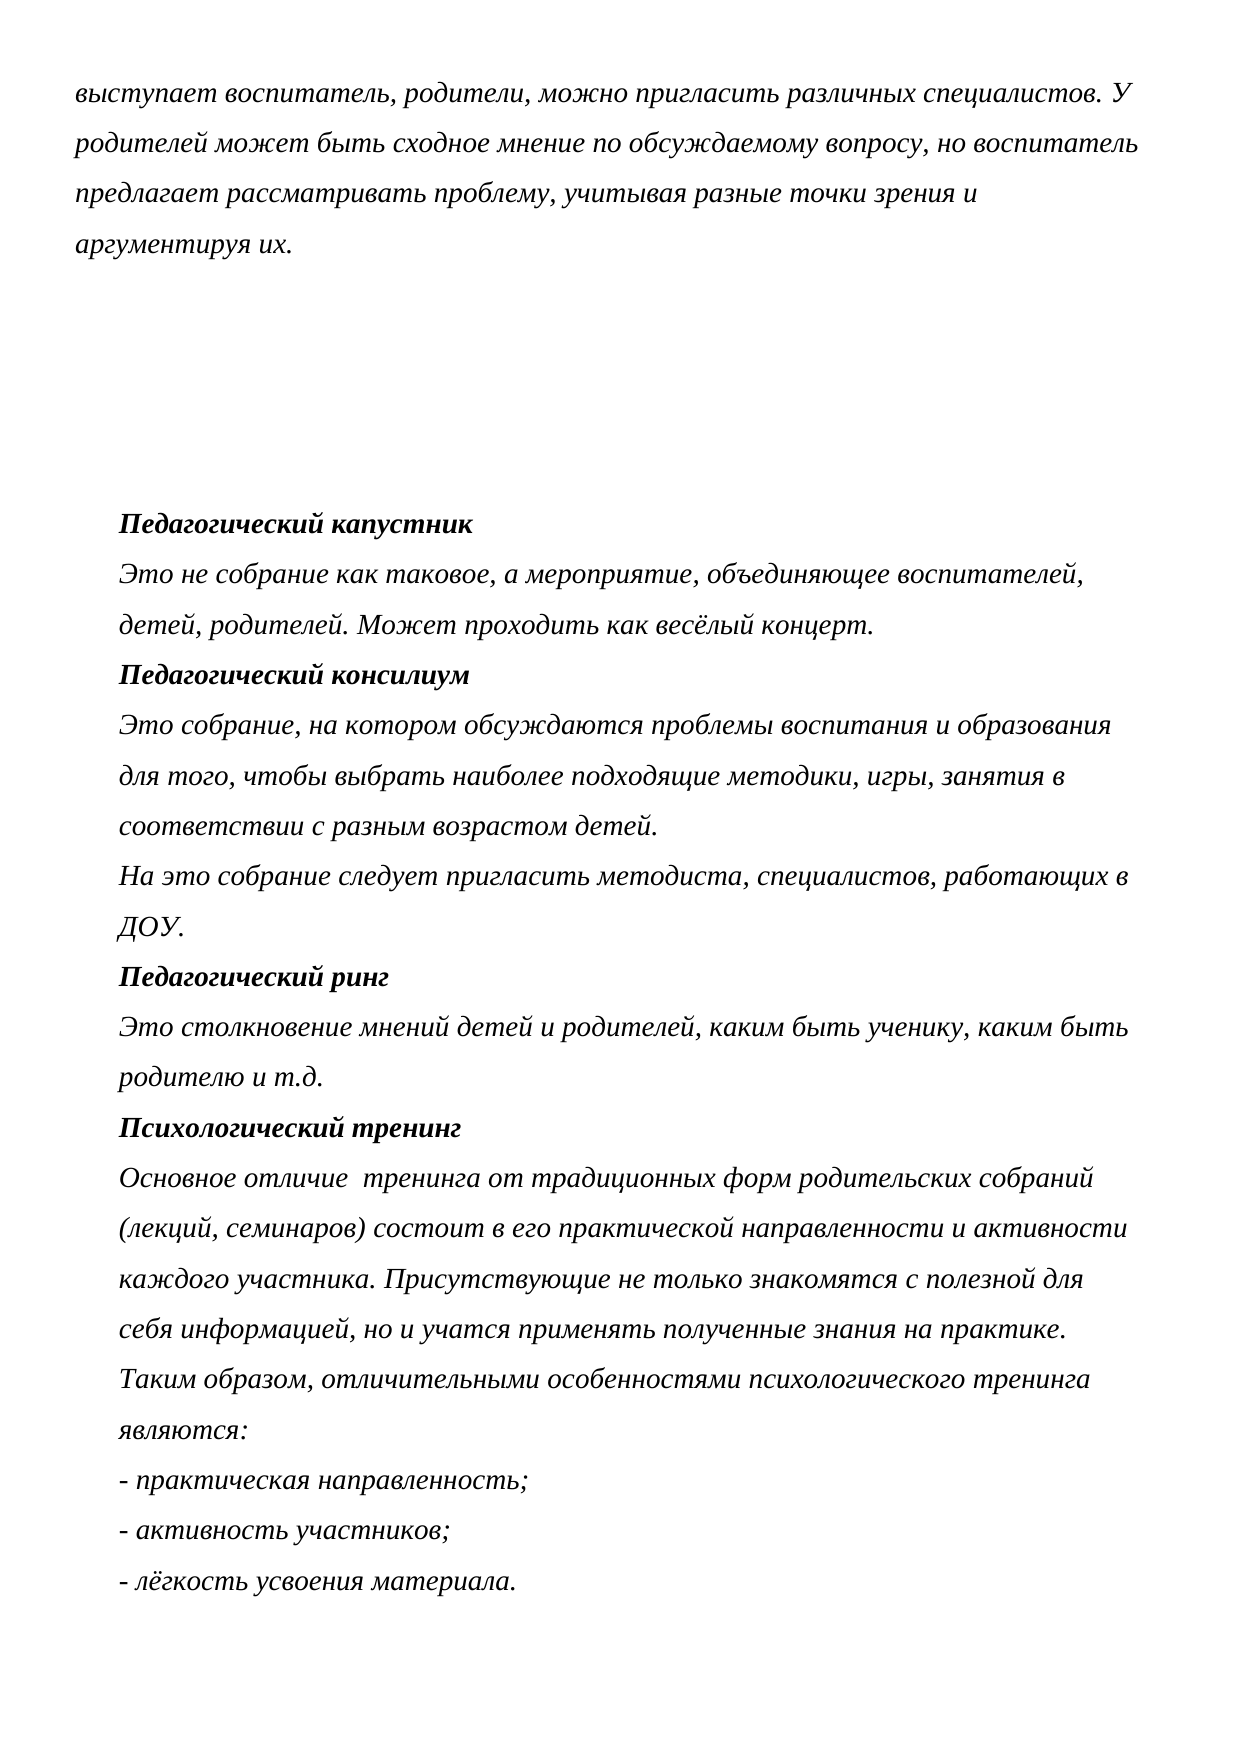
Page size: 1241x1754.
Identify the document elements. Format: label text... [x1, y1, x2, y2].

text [75, 75, 1142, 259]
text Педагогический капустник Это не собрание как таковое, а мероприятие, объединяющее воспитателей, детей, родителей. Может проходить как весёлый концерт. Педагогический консилиум Это собрание, на котором обсуждаются проблемы воспитания и образования для того, чтобы выбрать наиболее подходящие методики, игры, занятия в соответствии с разным возрастом детей. На это собрание следует пригласить методиста, специалистов, работающих в ДОУ. Педагогический ринг Это столкновение мнений детей и родителей, каким быть ученику, каким быть родителю и т.д. Психологический тренинг Основное отличие тренинга от традиционных форм родительских собраний (лекций, семинаров) состоит в его практической направленности и активности каждого участника. Присутствующие не только знакомятся с полезной для себя информацией, но и учатся применять полученные знания на практике. Таким образом, отличительными особенностями психологического тренинга являются: - практическая направленность; - активность участников; - лёгкость усвоения материала. [119, 506, 1142, 1596]
